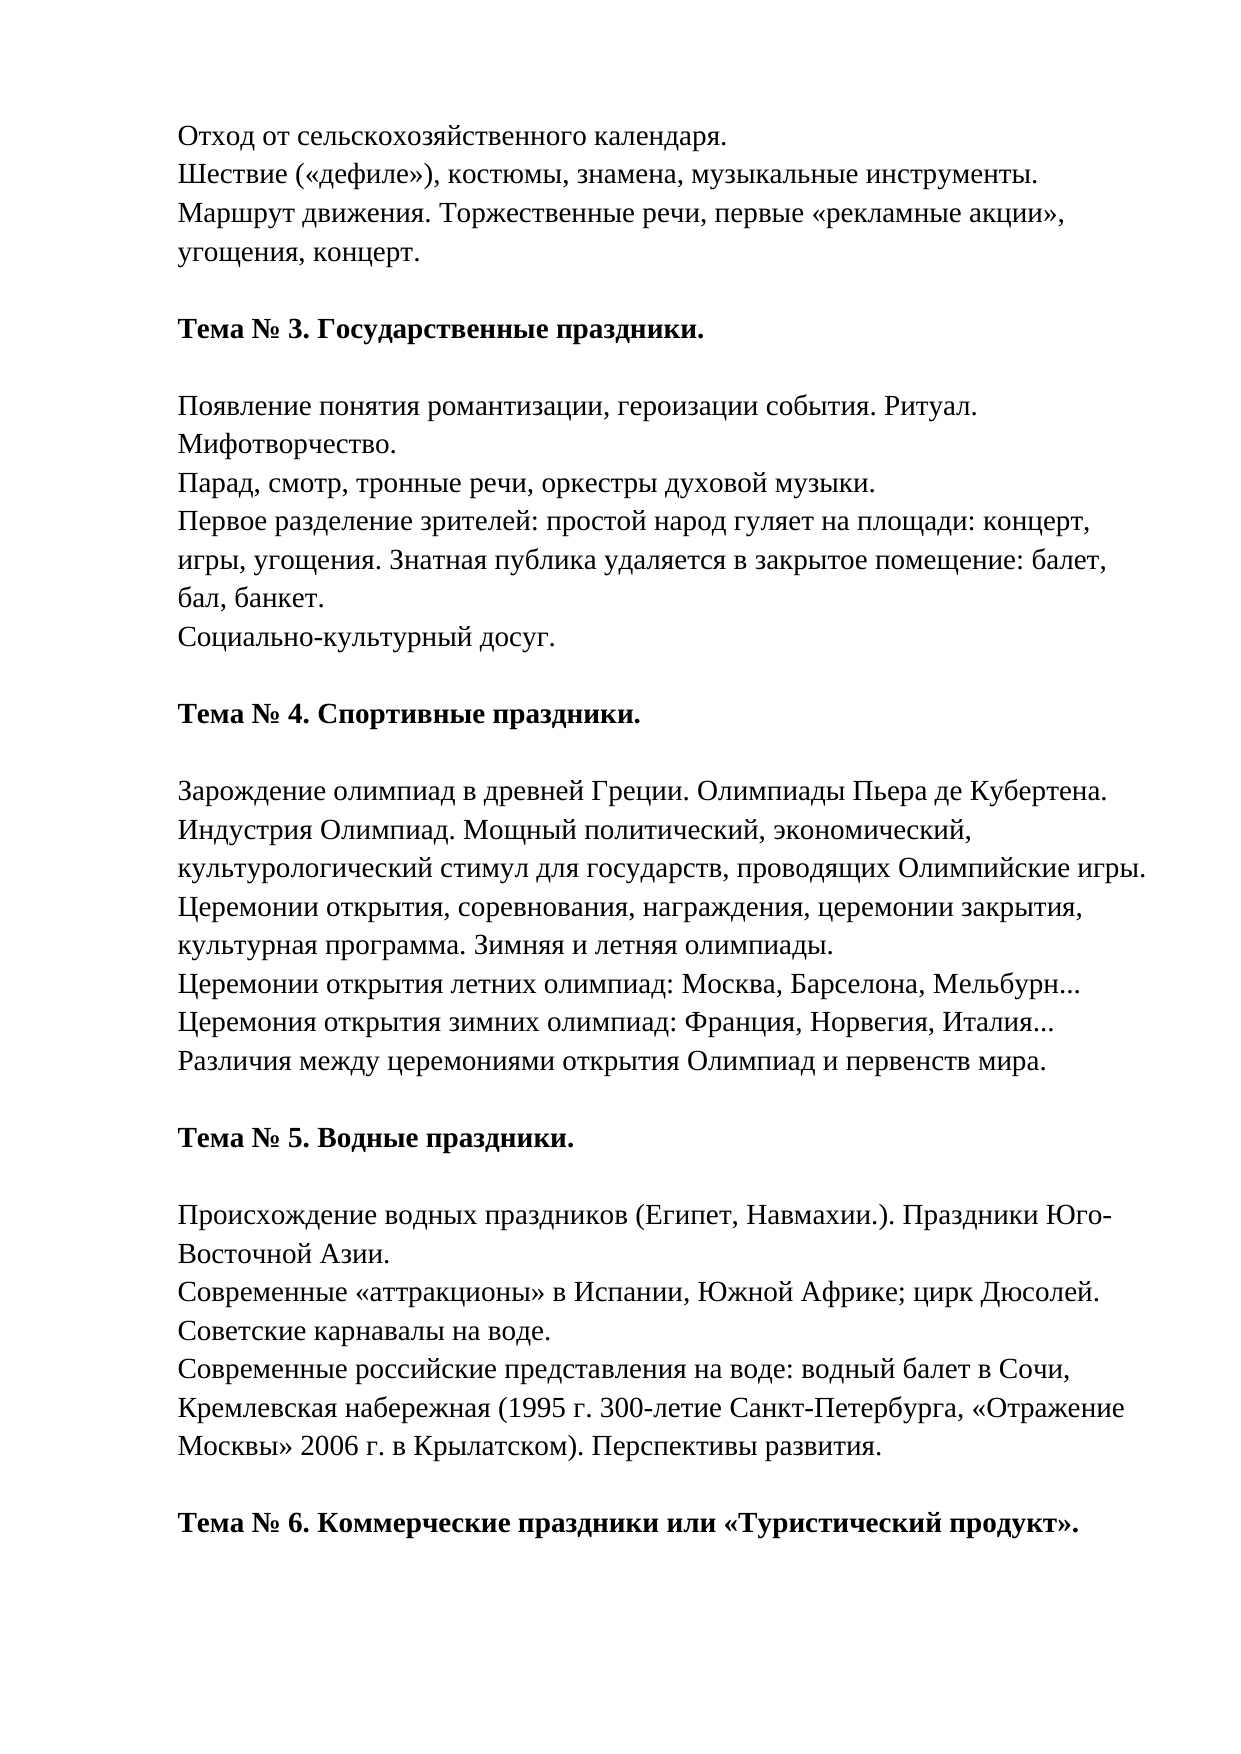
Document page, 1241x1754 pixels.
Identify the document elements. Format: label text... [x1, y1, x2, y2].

text Тема № 4. Спортивные праздники. [177, 696, 1152, 730]
text Зарождение олимпиад в древней Греции. Олимпиады Пьера де Кубертена. Индустрия Олимпиад. Мощный политический, экономический, культурологический стимул для государств, проводящих Олимпийские игры. Церемонии открытия, соревнования, награждения, церемонии закрытия, культурная программа. Зимняя и летняя олимпиады. [177, 773, 1152, 961]
text Происхождение водных праздников (Египет, Навмахии.). Праздники Юго-Восточной Азии. [177, 1197, 1152, 1269]
text Тема № 6. Коммерческие праздники или «Туристический продукт». [177, 1506, 1152, 1539]
text Парад, смотр, тронные речи, оркестры духовой музыки. [177, 465, 1152, 498]
text Отход от сельскохозяйственного календаря. [177, 118, 1152, 152]
text Первое разделение зрителей: простой народ гуляет на площади: концерт, игры, угощения. Знатная публика удаляется в закрытое помещение: балет, бал, банкет. [177, 503, 1152, 614]
text Тема № 3. Государственные праздники. [177, 311, 1152, 344]
text Современные российские представления на воде: водный балет в Сочи, Кремлевская набережная (. 300-летие Санкт-Петербурга, «Отражение Москвы» . в Крылатском). Перспективы развития. [177, 1351, 1152, 1462]
text Шествие («дефиле»), костюмы, знамена, музыкальные инструменты. Маршрут движения. Торжественные речи, первые «рекламные акции», угощения, концерт. [177, 157, 1152, 267]
text Социально-культурный досуг. [177, 619, 1152, 653]
text Современные «аттракционы» в Испании, Южной Африке; цирк Дюсолей. Советские карнавалы на воде. [177, 1274, 1152, 1346]
text Церемонии открытия летних олимпиад: Москва, Барселона, Мельбурн... Церемония открытия зимних олимпиад: Франция, Норвегия, Италия... Различия между церемониями открытия Олимпиад и первенств мира. [177, 966, 1152, 1077]
text Тема № 5. Водные праздники. [177, 1120, 1152, 1154]
text Мифотворчество. [177, 426, 1152, 460]
text Появление понятия романтизации, героизации события. Ритуал. [177, 388, 1152, 421]
